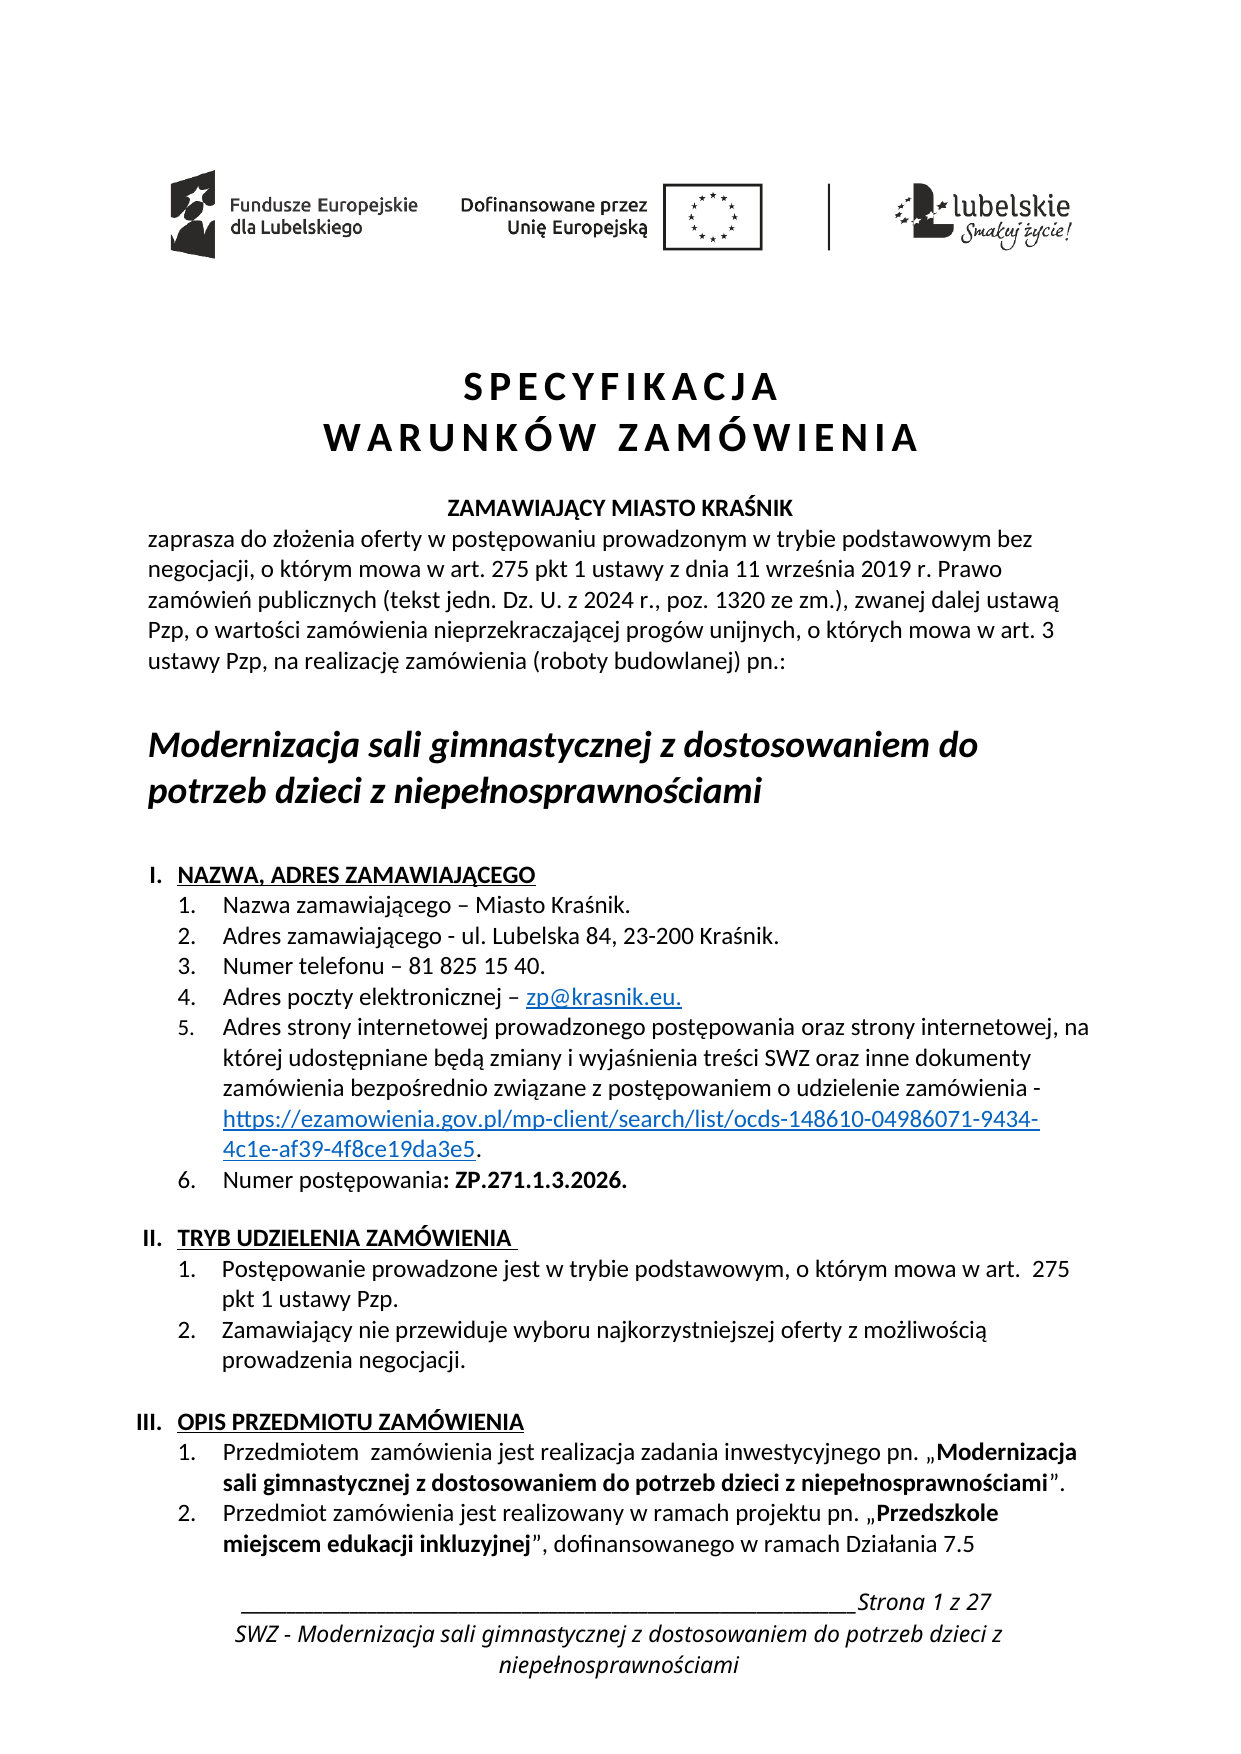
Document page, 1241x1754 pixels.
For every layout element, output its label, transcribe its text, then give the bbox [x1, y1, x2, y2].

title WARUNKÓW zamówienia [148, 411, 1092, 462]
list Przedmiotem zamówienia jest realizacja zadania inwestycyjnego pn. „Modernizacja sali gimnastycznej z dostosowaniem do potrzeb dzieci z niepełnosprawnościami”. [177, 1436, 1092, 1497]
subtitle zaprasza do złożenia oferty w postępowaniu prowadzonym w trybie podstawowym bez negocjacji, o którym mowa w art. 275 pkt 1 ustawy z dnia 11 września 2019 r. Prawo zamówień publicznych (tekst jedn. Dz. U. z 2024 r., poz. 1320 ze zm.), zwanej dalej ustawą Pzp, o wartości zamówienia nieprzekraczającej progów unijnych, o których mowa w art. 3 ustawy Pzp, na realizację zamówienia (roboty budowlanej) pn.: [148, 523, 1092, 676]
subtitle Adres poczty elektronicznej – zp@krasnik.eu. [177, 981, 1092, 1011]
text ZAMAWIAJĄCY MIASTO KRAŚNIK [148, 492, 1092, 523]
subtitle Numer postępowania: ZP.271.1.3.2026. [177, 1164, 1092, 1194]
subtitle Adres zamawiającego - ul. Lubelska 84, 23-200 Kraśnik. [177, 920, 1092, 950]
picture [147, 147, 1093, 281]
list TRYB UDZIELENIA ZAMÓWIENIA [162, 1223, 1092, 1253]
list NAZWA, ADRES ZAMAWIAJĄCEGO [162, 859, 1092, 889]
list Postępowanie prowadzone jest w trybie podstawowym, o którym mowa w art. 275 pkt 1 ustawy Pzp. [177, 1253, 1092, 1314]
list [177, 1497, 1092, 1558]
subtitle Numer telefonu – 81 825 15 40. [177, 950, 1092, 981]
text Modernizacja sali gimnastycznej z dostosowaniem do potrzeb dzieci z niepełnosprawnościami [148, 721, 1092, 813]
subtitle Adres strony internetowej prowadzonego postępowania oraz strony internetowej, na której udostępniane będą zmiany i wyjaśnienia treści SWZ oraz inne dokumenty zamówienia bezpośrednio związane z postępowaniem o udzielenie zamówienia - https://ezamowienia.gov.pl/mp-client/search/list/ocds-148610-04986071-9434-4c1e-af39-4f8ce19da3e5. [177, 1011, 1092, 1164]
list OPIS PRZEDMIOTU ZAMÓWIENIA [162, 1406, 1092, 1436]
subtitle Nazwa zamawiającego – Miasto Kraśnik. [177, 889, 1092, 920]
title Specyfikacja [148, 360, 1092, 411]
list Zamawiający nie przewiduje wyboru najkorzystniejszej oferty z możliwością prowadzenia negocjacji. [177, 1314, 1092, 1375]
